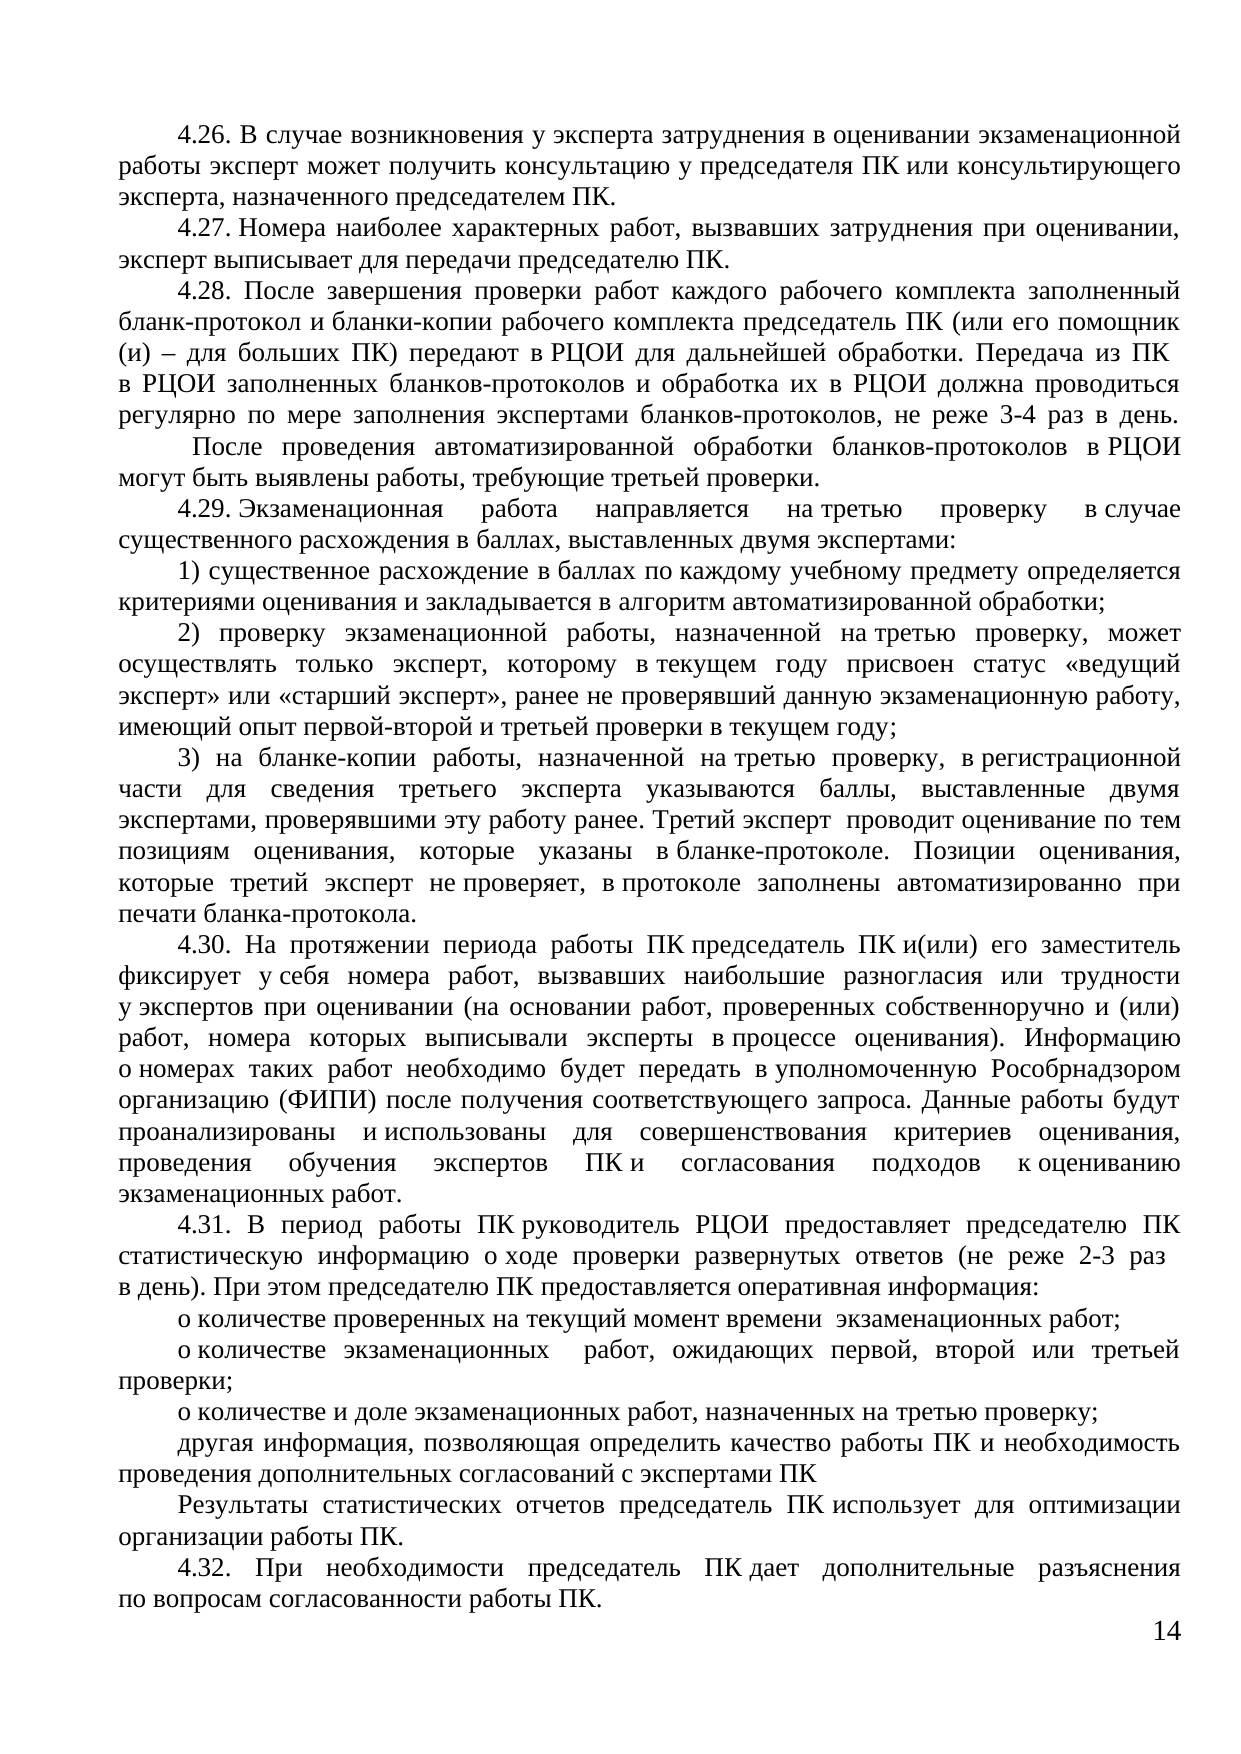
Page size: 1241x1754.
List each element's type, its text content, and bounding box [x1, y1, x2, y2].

text 4.32. При необходимости председатель ПК дает дополнительные разъяснения по вопросам согласованности работы ПК. [118, 1551, 1181, 1613]
text Результаты статистических отчетов председатель ПК использует для оптимизации организации работы ПК. [118, 1488, 1181, 1551]
text 1) существенное расхождение в баллах по каждому учебному предмету определяется критериями оценивания и закладывается в алгоритм автоматизированной обработки; [118, 554, 1181, 616]
text другая информация, позволяющая определить качество работы ПК и необходимость проведения дополнительных согласований с экспертами ПК [118, 1426, 1181, 1488]
text 2) проверку экзаменационной работы, назначенной на третью проверку, может осуществлять только эксперт, которому в текущем году присвоен статус «ведущий эксперт» или «старший эксперт», ранее не проверявший данную экзаменационную работу, имеющий опыт первой-второй и третьей проверки в текущем году; [118, 616, 1181, 741]
text 4.31. В период работы ПК руководитель РЦОИ предоставляет председателю ПК статистическую информацию о ходе проверки развернутых ответов (не реже 2-3 раз в день). При этом председателю ПК предоставляется оперативная информация: [118, 1208, 1181, 1302]
text 4.29. Экзаменационная работа направляется на третью проверку в случае существенного расхождения в баллах, выставленных двумя экспертами: [118, 492, 1181, 554]
text 4.28. После завершения проверки работ каждого рабочего комплекта заполненный бланк-протокол и бланки-копии рабочего комплекта председатель ПК (или его помощник (и) – для больших ПК) передают в РЦОИ для дальнейшей обработки. Передача из ПК в РЦОИ заполненных бланков-протоколов и обработка их в РЦОИ должна проводиться регулярно по мере заполнения экспертами бланков-протоколов, не реже 3-4 раз в день. После проведения автоматизированной обработки бланков-протоколов в РЦОИ могут быть выявлены работы, требующие третьей проверки. [118, 274, 1181, 492]
text о количестве экзаменационных работ, ожидающих первой, второй или третьей проверки; [118, 1333, 1181, 1395]
text 4.26. В случае возникновения у эксперта затруднения в оценивании экзаменационной работы эксперт может получить консультацию у председателя ПК или консультирующего эксперта, назначенного председателем ПК. [118, 118, 1181, 212]
text 4.30. На протяжении периода работы ПК председатель ПК и(или) его заместитель фиксирует у себя номера работ, вызвавших наибольшие разногласия или трудности у экспертов при оценивании (на основании работ, проверенных собственноручно и (или) работ, номера которых выписывали эксперты в процессе оценивания). Информацию о номерах таких работ необходимо будет передать в уполномоченную Рособрнадзором организацию (ФИПИ) после получения соответствующего запроса. Данные работы будут проанализированы и использованы для совершенствования критериев оценивания, проведения обучения экспертов ПК и согласования подходов к оцениванию экзаменационных работ. [118, 928, 1181, 1208]
text 4.27. Номера наиболее характерных работ, вызвавших затруднения при оценивании, эксперт выписывает для передачи председателю ПК. [118, 212, 1181, 274]
text о количестве проверенных на текущий момент времени экзаменационных работ; [118, 1302, 1181, 1333]
text 3) на бланке-копии работы, назначенной на третью проверку, в регистрационной части для сведения третьего эксперта указываются баллы, выставленные двумя экспертами, проверявшими эту работу ранее. Третий эксперт проводит оценивание по тем позициям оценивания, которые указаны в бланке-протоколе. Позиции оценивания, которые третий эксперт не проверяет, в протоколе заполнены автоматизированно при печати бланка-протокола. [118, 741, 1181, 928]
text о количестве и доле экзаменационных работ, назначенных на третью проверку; [118, 1395, 1181, 1426]
